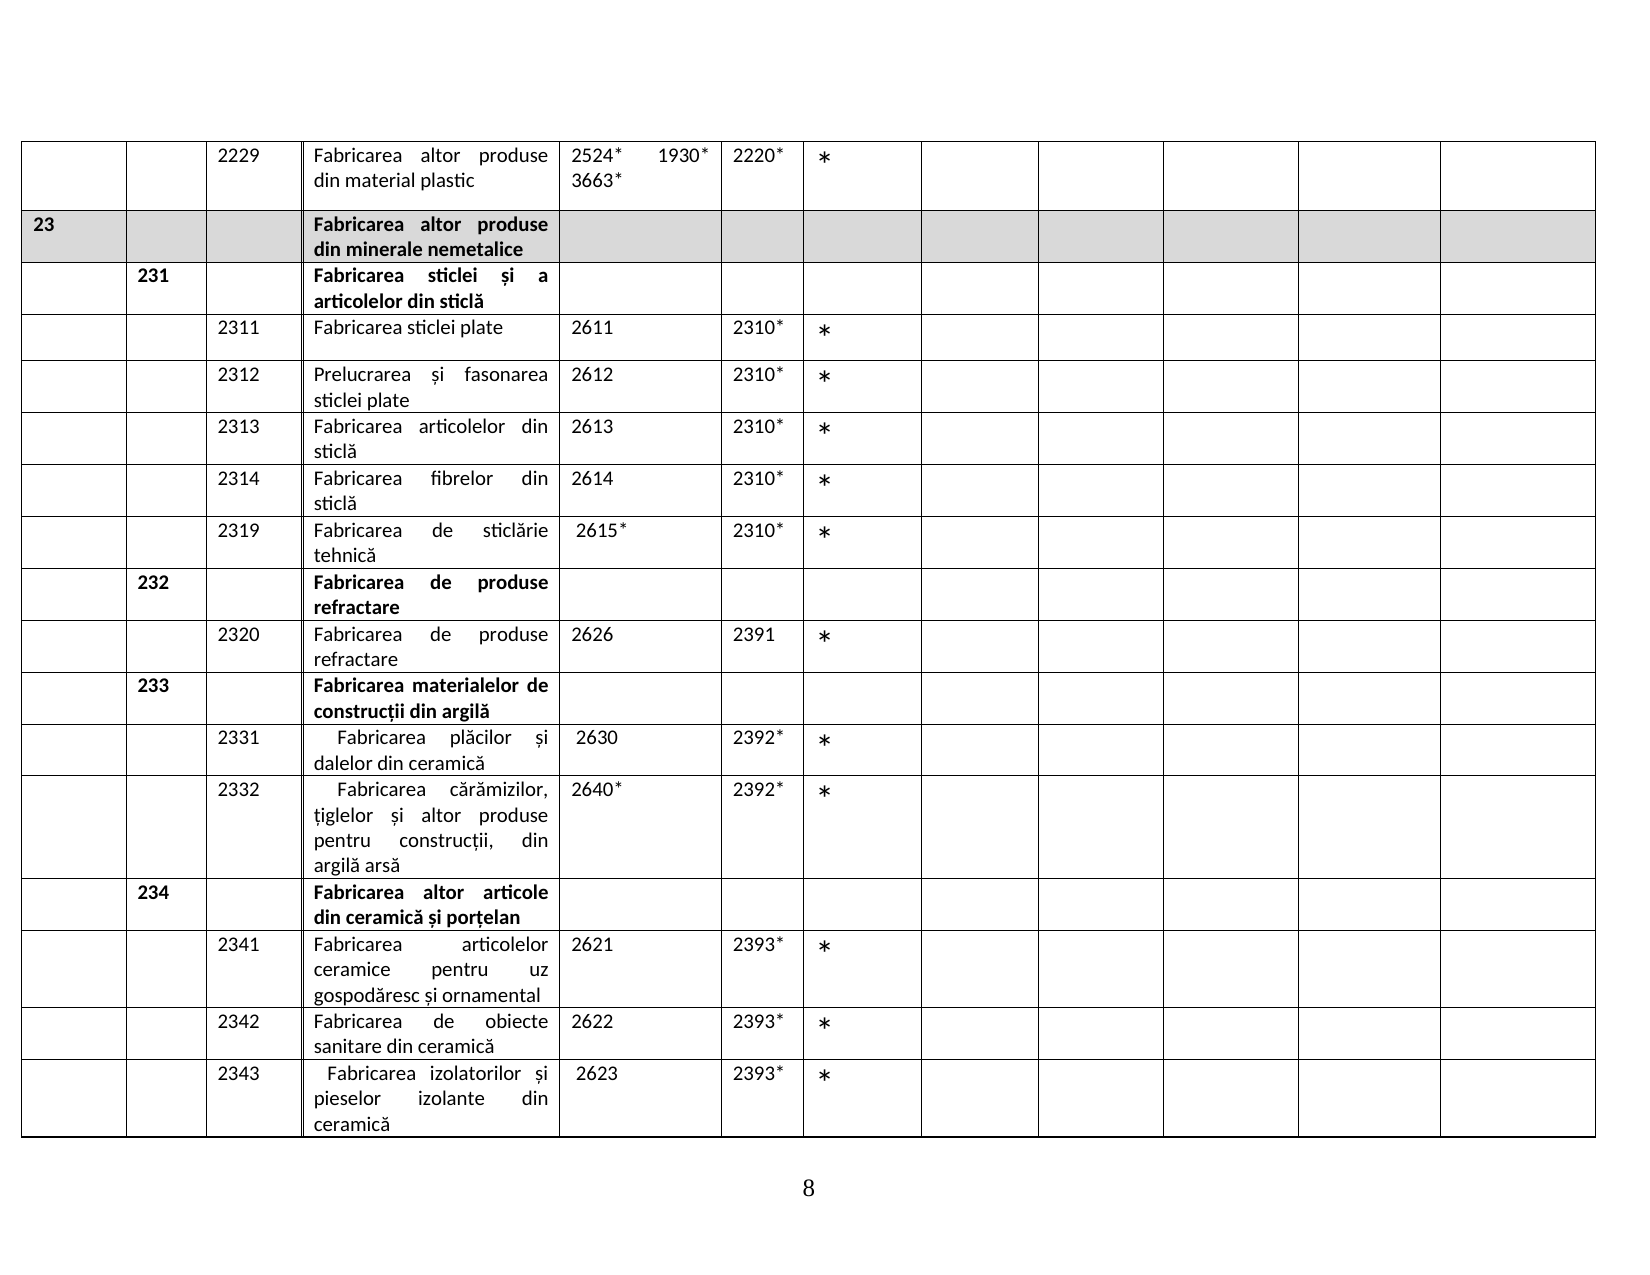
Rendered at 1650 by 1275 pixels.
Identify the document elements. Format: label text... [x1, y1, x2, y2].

table_cell [127, 1008, 206, 1059]
table_cell [1039, 517, 1163, 568]
table_cell 232 [127, 569, 206, 620]
table_cell [127, 621, 206, 672]
table_cell [922, 776, 1038, 878]
table_cell [1039, 879, 1163, 930]
table_cell 2622 [560, 1008, 721, 1059]
table_cell [1299, 931, 1440, 1007]
table_cell [1441, 1008, 1595, 1059]
table_cell 2332 [207, 776, 301, 878]
table_cell [22, 725, 126, 775]
table_cell [1039, 621, 1163, 672]
table_cell [22, 361, 126, 412]
table_cell [560, 673, 721, 723]
table_cell [207, 569, 301, 620]
table_cell [560, 263, 721, 313]
table_cell [127, 211, 206, 262]
table_cell [1441, 315, 1595, 360]
table_cell 2320 [207, 621, 301, 672]
table_cell [1441, 569, 1595, 620]
table_cell [127, 465, 206, 516]
table_cell [127, 315, 206, 360]
table_cell [1299, 1008, 1440, 1059]
table_cell Fabricarea articolelor din sticlă [304, 413, 559, 464]
table_cell [922, 725, 1038, 775]
table_cell [22, 315, 126, 360]
table_cell [1039, 465, 1163, 516]
table_cell 2229 [207, 142, 301, 210]
table_cell [804, 211, 921, 262]
table_cell [1164, 413, 1298, 464]
table_cell [22, 621, 126, 672]
table_cell [1299, 1060, 1440, 1136]
table_cell [560, 879, 721, 930]
table_cell [1441, 211, 1595, 262]
table_cell * [804, 361, 921, 412]
table_cell [22, 673, 126, 723]
table_cell [22, 879, 126, 930]
table_cell * [804, 413, 921, 464]
table_cell Fabricarea altor produse din minerale nemetalice [304, 211, 559, 262]
table_cell [1039, 263, 1163, 313]
table_cell [1164, 1008, 1298, 1059]
table_cell [1441, 621, 1595, 672]
table_cell [1164, 211, 1298, 262]
table_cell * [804, 517, 921, 568]
table_cell [1039, 931, 1163, 1007]
table_cell [722, 879, 803, 930]
table_cell 2342 [207, 1008, 301, 1059]
table_cell Fabricarea altor produse din material plastic [304, 142, 559, 210]
table_cell * [804, 1060, 921, 1136]
table_cell [1441, 931, 1595, 1007]
table_cell [1164, 361, 1298, 412]
table_cell * [804, 931, 921, 1007]
table_cell [804, 879, 921, 930]
table_cell [22, 776, 126, 878]
table_cell [127, 142, 206, 210]
table_cell [1039, 569, 1163, 620]
table_cell 2310* [722, 517, 803, 568]
table_cell * [804, 465, 921, 516]
table_cell [1164, 621, 1298, 672]
table_cell [1039, 315, 1163, 360]
table_cell [922, 1008, 1038, 1059]
table_cell [1299, 413, 1440, 464]
table_cell [922, 465, 1038, 516]
table_cell 2391 [722, 621, 803, 672]
table_cell [1441, 725, 1595, 775]
table_cell [922, 315, 1038, 360]
table_cell 233 [127, 673, 206, 723]
table_cell 2310* [722, 315, 803, 360]
table_cell [207, 211, 301, 262]
table_cell [1441, 517, 1595, 568]
table_cell [1039, 361, 1163, 412]
table_cell [922, 211, 1038, 262]
table_cell [22, 465, 126, 516]
table_cell [1441, 1060, 1595, 1136]
table_cell 2630 [560, 725, 721, 775]
table_cell [127, 931, 206, 1007]
table_cell [722, 673, 803, 723]
table_cell [922, 517, 1038, 568]
table_cell 2313 [207, 413, 301, 464]
table_cell [1441, 361, 1595, 412]
table_cell [1164, 569, 1298, 620]
table_cell Fabricarea izolatorilor şi pieselor izolante din ceramică [304, 1060, 559, 1136]
table_cell Fabricarea sticlei plate [304, 315, 559, 360]
table_cell 231 [127, 263, 206, 313]
table_cell [1164, 142, 1298, 210]
table_cell [1164, 673, 1298, 723]
table_cell [1299, 465, 1440, 516]
table_cell [1441, 673, 1595, 723]
table_cell 2524* 1930* 3663* [560, 142, 721, 210]
table_cell [922, 263, 1038, 313]
table_cell [922, 621, 1038, 672]
table_cell 2341 [207, 931, 301, 1007]
table_cell [1164, 517, 1298, 568]
table_cell [560, 211, 721, 262]
table_cell 2393* [722, 1060, 803, 1136]
table_cell [1039, 1060, 1163, 1136]
table_cell [560, 569, 721, 620]
table_cell 2623 [560, 1060, 721, 1136]
table_cell Fabricarea sticlei şi a articolelor din sticlă [304, 263, 559, 313]
table_cell [804, 673, 921, 723]
table_cell [804, 569, 921, 620]
table_cell 2220* [722, 142, 803, 210]
table_cell Fabricarea articolelor ceramice pentru uz gospodăresc şi ornamental [304, 931, 559, 1007]
table_cell 2393* [722, 931, 803, 1007]
table_cell [22, 1008, 126, 1059]
table_cell [22, 1060, 126, 1136]
table_cell [922, 413, 1038, 464]
table_cell [1039, 142, 1163, 210]
table_cell [922, 361, 1038, 412]
table_cell Fabricarea materialelor de construcţii din argilă [304, 673, 559, 723]
table_cell [1164, 931, 1298, 1007]
table_cell [22, 263, 126, 313]
table_cell [1039, 211, 1163, 262]
table_cell [804, 263, 921, 313]
table_cell [207, 673, 301, 723]
table_cell [922, 879, 1038, 930]
table_cell * [804, 1008, 921, 1059]
table_cell 2393* [722, 1008, 803, 1059]
table_cell [127, 1060, 206, 1136]
table_cell [127, 413, 206, 464]
table_cell [922, 142, 1038, 210]
table_cell 2312 [207, 361, 301, 412]
table_cell * [804, 315, 921, 360]
table_cell [127, 725, 206, 775]
table_cell [22, 931, 126, 1007]
table_cell 2611 [560, 315, 721, 360]
table_cell [1441, 465, 1595, 516]
table_cell [1299, 569, 1440, 620]
table_cell 2310* [722, 465, 803, 516]
table_cell [1164, 1060, 1298, 1136]
table_cell 2311 [207, 315, 301, 360]
table_cell [1039, 413, 1163, 464]
table_cell [1039, 1008, 1163, 1059]
table_cell 2310* [722, 413, 803, 464]
table_cell [1299, 725, 1440, 775]
table_cell [1299, 361, 1440, 412]
table_cell 23 [22, 211, 126, 262]
table_cell Fabricarea cărămizilor, ţiglelor şi altor produse pentru construcţii, din argilă arsă [304, 776, 559, 878]
table_cell [127, 517, 206, 568]
table_cell [1299, 263, 1440, 313]
table_cell [1299, 621, 1440, 672]
table_cell [1441, 413, 1595, 464]
table_cell [922, 673, 1038, 723]
table_cell [722, 211, 803, 262]
table_cell [1441, 776, 1595, 878]
table_cell [22, 569, 126, 620]
table_cell [22, 142, 126, 210]
table_cell 2613 [560, 413, 721, 464]
table_cell 2331 [207, 725, 301, 775]
table_cell [1441, 142, 1595, 210]
table_cell * [804, 621, 921, 672]
table_cell Prelucrarea şi fasonarea sticlei plate [304, 361, 559, 412]
table_cell Fabricarea plăcilor şi dalelor din ceramică [304, 725, 559, 775]
table_cell * [804, 142, 921, 210]
table_cell 2392* [722, 776, 803, 878]
table_cell [22, 517, 126, 568]
table_cell Fabricarea de sticlărie tehnică [304, 517, 559, 568]
table_cell Fabricarea fibrelor din sticlă [304, 465, 559, 516]
table_cell [1299, 142, 1440, 210]
table_cell [1164, 776, 1298, 878]
table_cell [1299, 211, 1440, 262]
table_cell [1039, 673, 1163, 723]
table_cell [1441, 263, 1595, 313]
table_cell * [804, 776, 921, 878]
table_cell [207, 879, 301, 930]
table_cell [1299, 315, 1440, 360]
table_cell 2640* [560, 776, 721, 878]
table_cell [1039, 776, 1163, 878]
table_cell [127, 776, 206, 878]
table_cell [22, 413, 126, 464]
table_cell [922, 931, 1038, 1007]
table_cell [1164, 725, 1298, 775]
table_cell 2310* [722, 361, 803, 412]
table_cell Fabricarea altor articole din ceramică şi porţelan [304, 879, 559, 930]
table_cell 2392* [722, 725, 803, 775]
table_cell [127, 361, 206, 412]
table_cell [1164, 315, 1298, 360]
table_cell 2626 [560, 621, 721, 672]
table_cell 2314 [207, 465, 301, 516]
table_cell 2621 [560, 931, 721, 1007]
table_cell * [804, 725, 921, 775]
table_cell Fabricarea de obiecte sanitare din ceramică [304, 1008, 559, 1059]
table_cell [922, 1060, 1038, 1136]
table_cell 2319 [207, 517, 301, 568]
table_cell [1299, 517, 1440, 568]
table_cell [207, 263, 301, 313]
table_cell 2615* [560, 517, 721, 568]
table_cell Fabricarea de produse refractare [304, 569, 559, 620]
table_cell [722, 569, 803, 620]
table_cell Fabricarea de produse refractare [304, 621, 559, 672]
table_cell [1441, 879, 1595, 930]
table_cell 234 [127, 879, 206, 930]
table_cell [722, 263, 803, 313]
table_cell [1299, 673, 1440, 723]
table_cell [1299, 879, 1440, 930]
table_cell [1299, 776, 1440, 878]
table_cell [1039, 725, 1163, 775]
table_cell 2343 [207, 1060, 301, 1136]
table_cell [1164, 879, 1298, 930]
table_cell 2614 [560, 465, 721, 516]
table_cell [1164, 263, 1298, 313]
table_cell [1164, 465, 1298, 516]
table_cell [922, 569, 1038, 620]
table_cell 2612 [560, 361, 721, 412]
